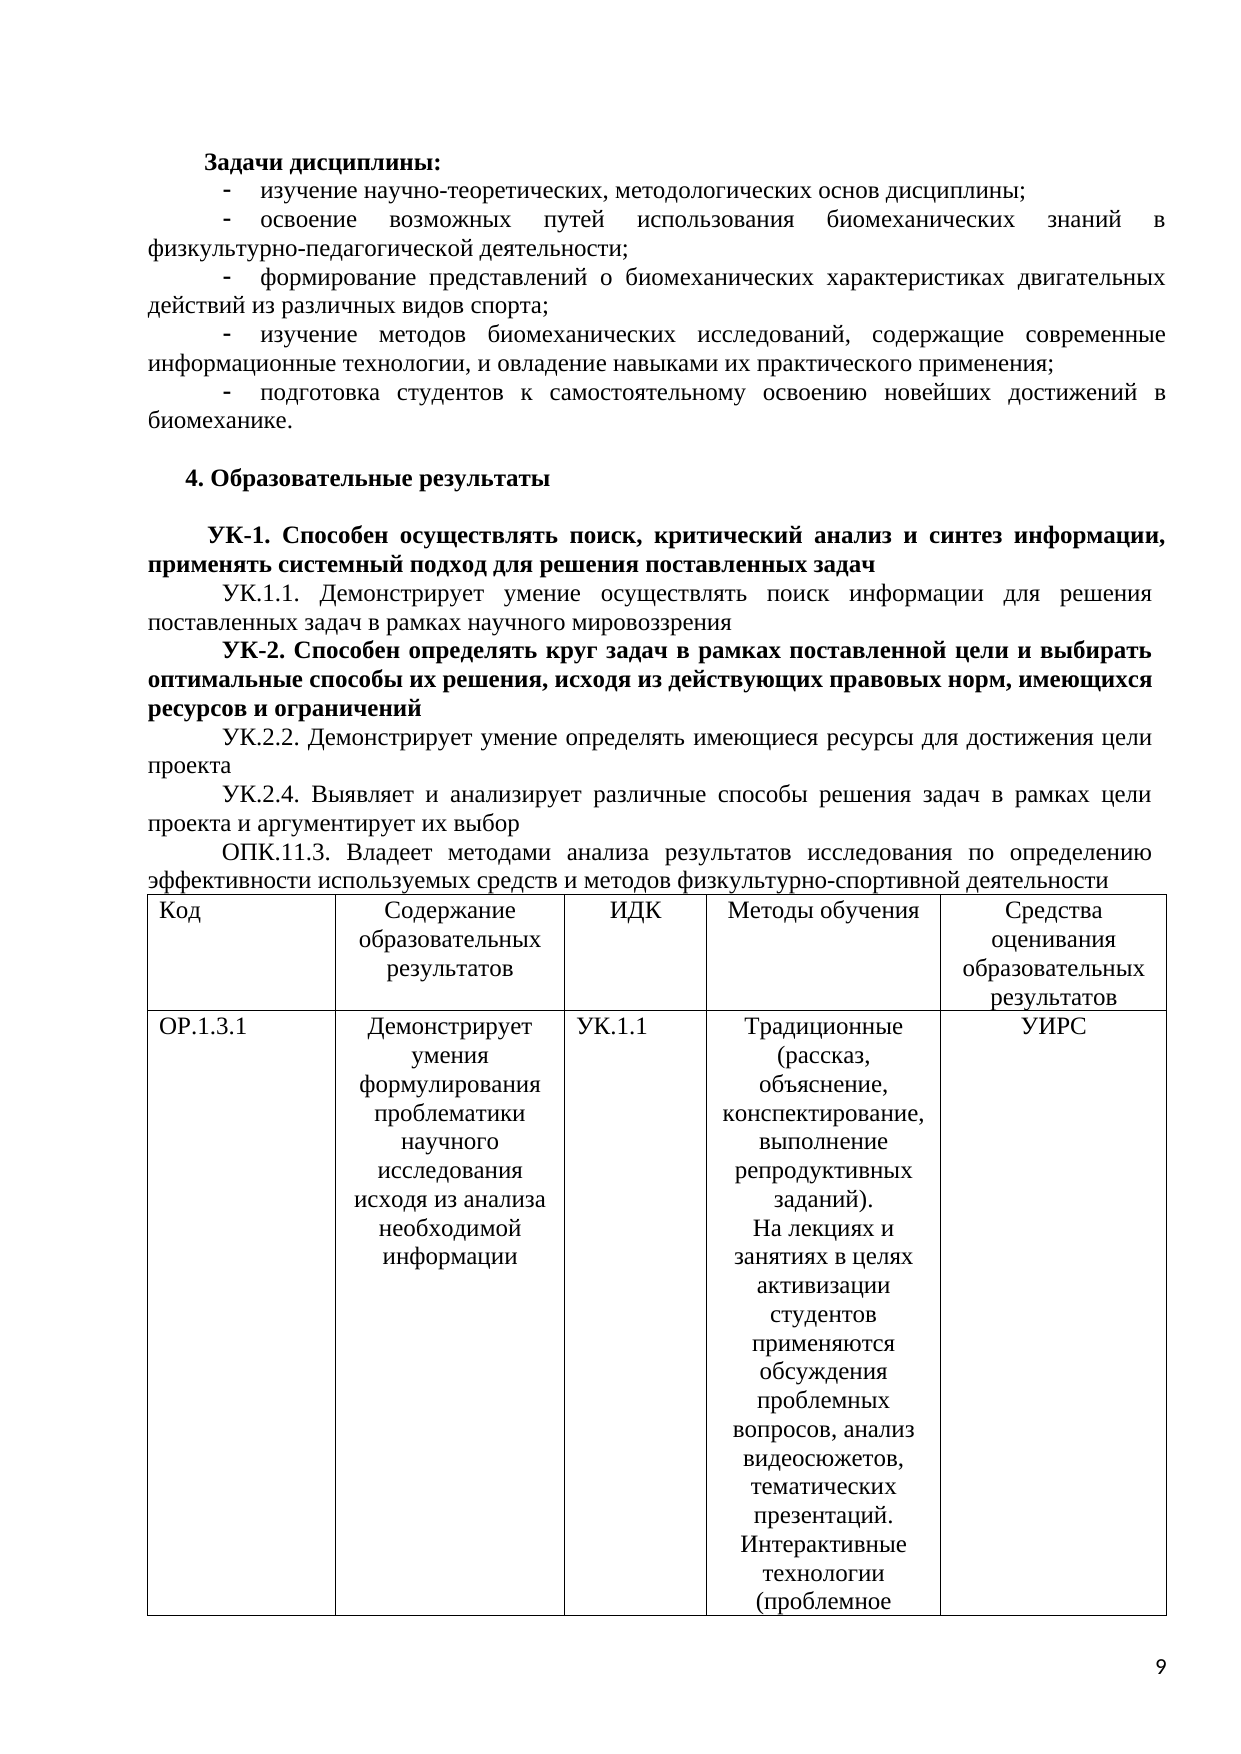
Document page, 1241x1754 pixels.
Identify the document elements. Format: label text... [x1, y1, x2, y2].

text УК-1. Способен осуществлять поиск, критический анализ и синтез информации, применять системный подход для решения поставленных задач [148, 521, 1167, 578]
table_header ИДК [565, 895, 706, 1010]
table_header Код [148, 895, 335, 1010]
text ОПК.11.3. Владеет методами анализа результатов исследования по определению эффективности используемых средств и методов физкультурно-спортивной деятельности [148, 837, 1153, 894]
text УК-2. Способен определять круг задач в рамках поставленной цели и выбирать оптимальные способы их решения, исходя из действующих правовых норм, имеющихся ресурсов и ограничений [148, 636, 1153, 722]
table_cell УИРС [941, 1011, 1166, 1615]
table_header Методы обучения [707, 895, 940, 1010]
list освоение возможных путей использования биомеханических знаний в физкультурно-педагогической деятельности; [148, 204, 1167, 262]
table_cell УК.1.1 [565, 1011, 706, 1615]
list формирование представлений о биомеханических характеристиках двигательных действий из различных видов спорта; [148, 262, 1167, 319]
text 4. Образовательные результаты [185, 463, 1167, 492]
list подготовка студентов к самостоятельному освоению новейших достижений в биомеханике. [148, 377, 1167, 434]
table_header Содержание образовательных результатов [336, 895, 564, 1010]
text УК.1.1. Демонстрирует умение осуществлять поиск информации для решения поставленных задач в рамках научного мировоззрения [148, 578, 1153, 636]
table_header Средства оценивания образовательных результатов [941, 895, 1166, 1010]
text УК.2.2. Демонстрирует умение определять имеющиеся ресурсы для достижения цели проекта [148, 722, 1153, 779]
text УК.2.4. Выявляет и анализирует различные способы решения задач в рамках цели проекта и аргументирует их выбор [148, 779, 1153, 837]
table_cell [707, 1011, 940, 1615]
text Задачи дисциплины: [148, 147, 1167, 176]
list изучение научно-теоретических, методологических основ дисциплины; [148, 176, 1167, 204]
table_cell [336, 1011, 564, 1615]
list изучение методов биомеханических исследований, содержащие современные информационные технологии, и овладение навыками их практического применения; [148, 319, 1167, 377]
table_cell ОР.1.3.1 [148, 1011, 335, 1615]
